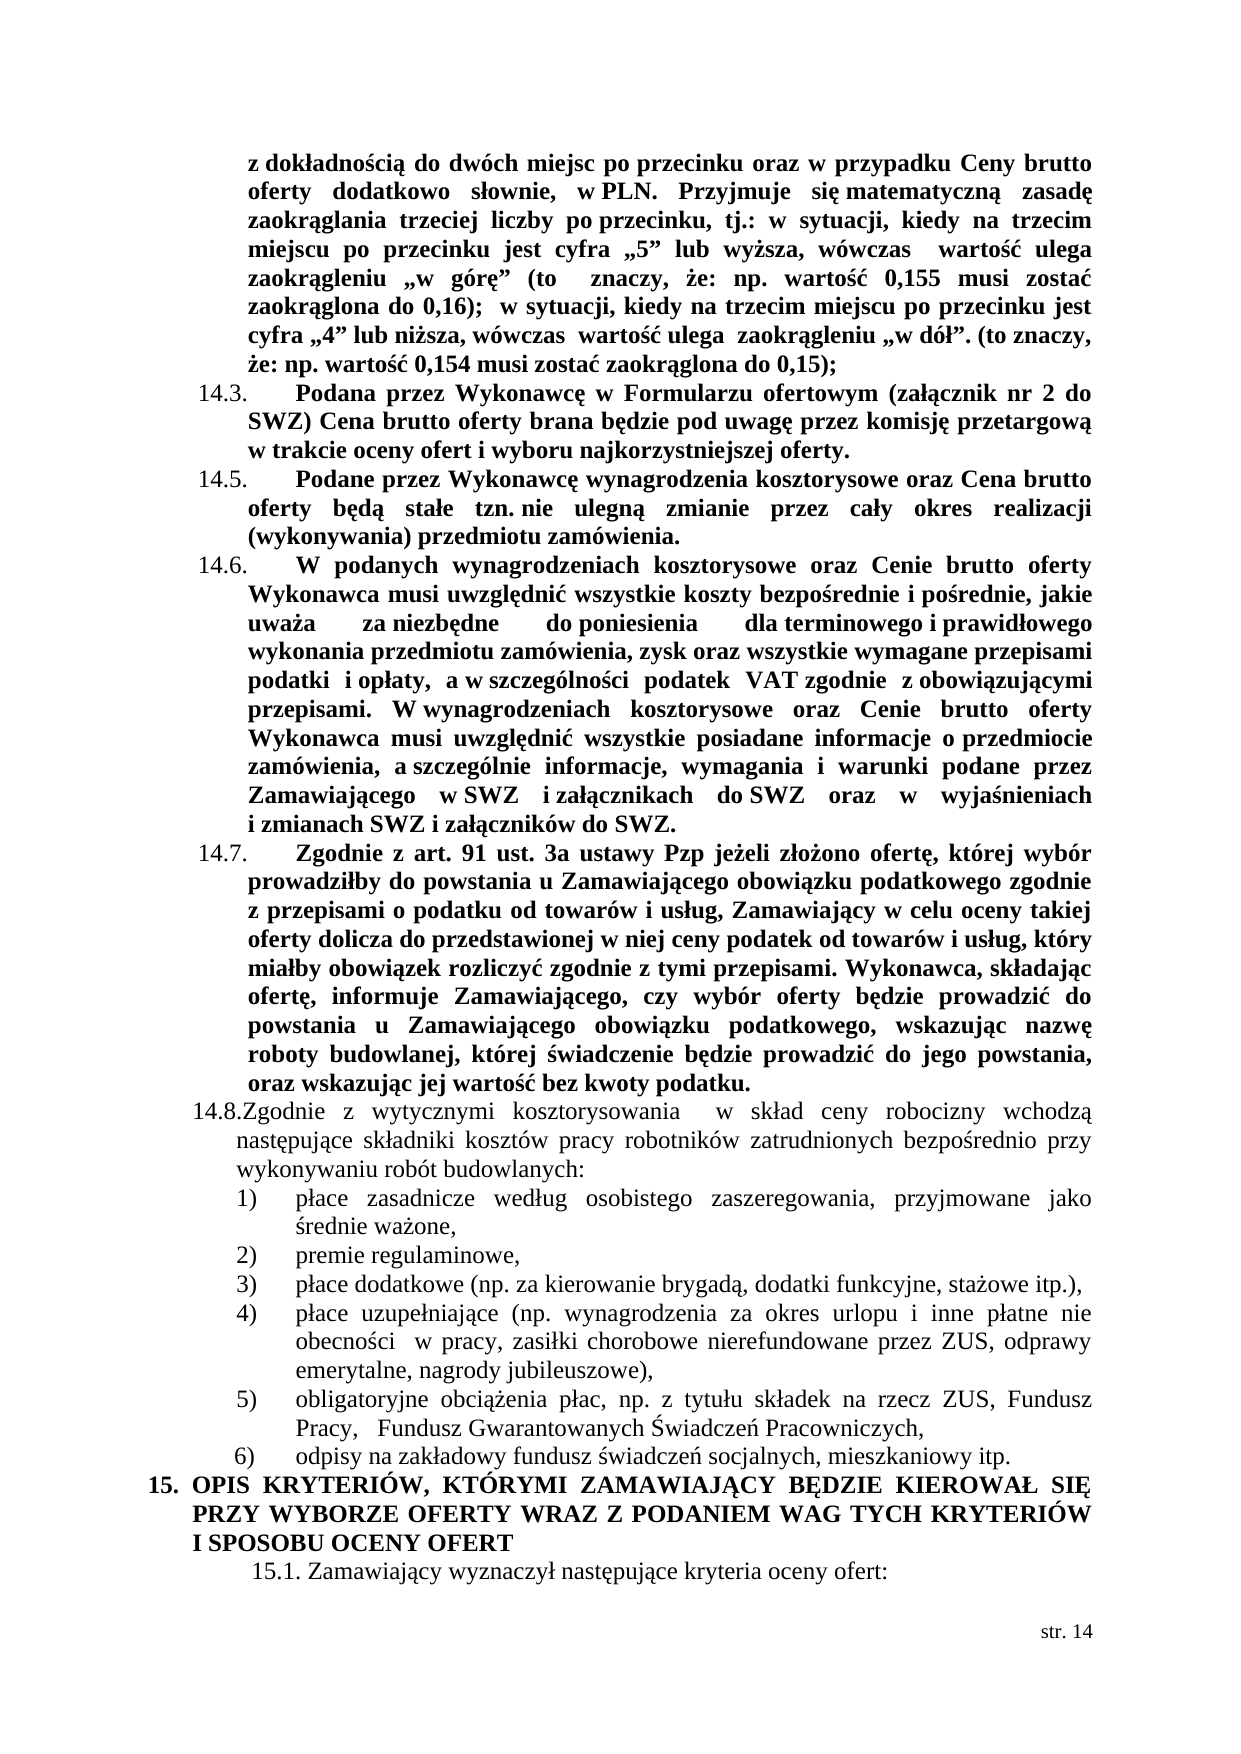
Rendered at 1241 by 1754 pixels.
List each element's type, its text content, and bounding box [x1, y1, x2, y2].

text 15.1. Zamawiający wyznaczył następujące kryteria oceny ofert: [251, 1556, 1093, 1585]
list Zgodnie z art. 91 ust. 3a ustawy Pzp jeżeli złożono ofertę, której wybór prowadziłby do powstania u Zamawiającego obowiązku podatkowego zgodnie z przepisami o podatku od towarów i usług, Zamawiający w celu oceny takiej oferty dolicza do przedstawionej w niej ceny podatek od towarów i usług, który miałby obowiązek rozliczyć zgodnie z tymi przepisami. Wykonawca, składając ofertę, informuje Zamawiającego, czy wybór oferty będzie prowadzić do powstania u Zamawiającego obowiązku podatkowego, wskazując nazwę roboty budowlanej, której świadczenie będzie prowadzić do jego powstania, oraz wskazując jej wartość bez kwoty podatku. [198, 838, 1093, 1096]
text 3) płace dodatkowe (np. za kierowanie brygadą, dodatki funkcyjne, stażowe itp.), [236, 1269, 1093, 1298]
text 6) odpisy na zakładowy fundusz świadczeń socjalnych, mieszkaniowy itp. [221, 1441, 1093, 1470]
list W podanych wynagrodzeniach kosztorysowe oraz Cenie brutto oferty Wykonawca musi uwzględnić wszystkie koszty bezpośrednie i pośrednie, jakie uważa za niezbędne do poniesienia dla terminowego i prawidłowego wykonania przedmiotu zamówienia, zysk oraz wszystkie wymagane przepisami podatki i opłaty, a w szczególności podatek VAT zgodnie z obowiązującymi przepisami. W wynagrodzeniach kosztorysowe oraz Cenie brutto oferty Wykonawca musi uwzględnić wszystkie posiadane informacje o przedmiocie zamówienia, a szczególnie informacje, wymagania i warunki podane przez Zamawiającego w SWZ i załącznikach do SWZ oraz w wyjaśnieniach i zmianach SWZ i załączników do SWZ. [198, 550, 1093, 838]
list Podana przez Wykonawcę w Formularzu ofertowym (załącznik nr 2 do SWZ) Cena brutto oferty brana będzie pod uwagę przez komisję przetargową w trakcie oceny ofert i wyboru najkorzystniejszej oferty. [198, 378, 1093, 464]
text 2) premie regulaminowe, [236, 1240, 1093, 1269]
text 5) obligatoryjne obciążenia płac, np. z tytułu składek na rzecz ZUS, Fundusz Pracy, Fundusz Gwarantowanych Świadczeń Pracowniczych, [236, 1384, 1093, 1441]
list Podane przez Wykonawcę wynagrodzenia kosztorysowe oraz Cena brutto oferty będą stałe tzn. nie ulegną zmianie przez cały okres realizacji (wykonywania) przedmiotu zamówienia. [198, 464, 1093, 550]
text 14.8.Zgodnie z wytycznymi kosztorysowania w skład ceny robocizny wchodzą następujące składniki kosztów pracy robotników zatrudnionych bezpośrednio przy wykonywaniu robót budowlanych: [192, 1096, 1093, 1183]
text 4) płace uzupełniające (np. wynagrodzenia za okres urlopu i inne płatne nie obecności w pracy, zasiłki chorobowe nierefundowane przez ZUS, odprawy emerytalne, nagrody jubileuszowe), [236, 1298, 1093, 1384]
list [198, 148, 1093, 378]
list 15. OPIS KRYTERIÓW, KTÓRYMI ZAMAWIAJĄCY BĘDZIE KIEROWAŁ SIĘ PRZY WYBORZE OFERTY WRAZ Z PODANIEM WAG TYCH KRYTERIÓW I SPOSOBU OCENY OFERT [148, 1470, 1093, 1556]
text 1) płace zasadnicze według osobistego zaszeregowania, przyjmowane jako średnie ważone, [236, 1183, 1093, 1240]
